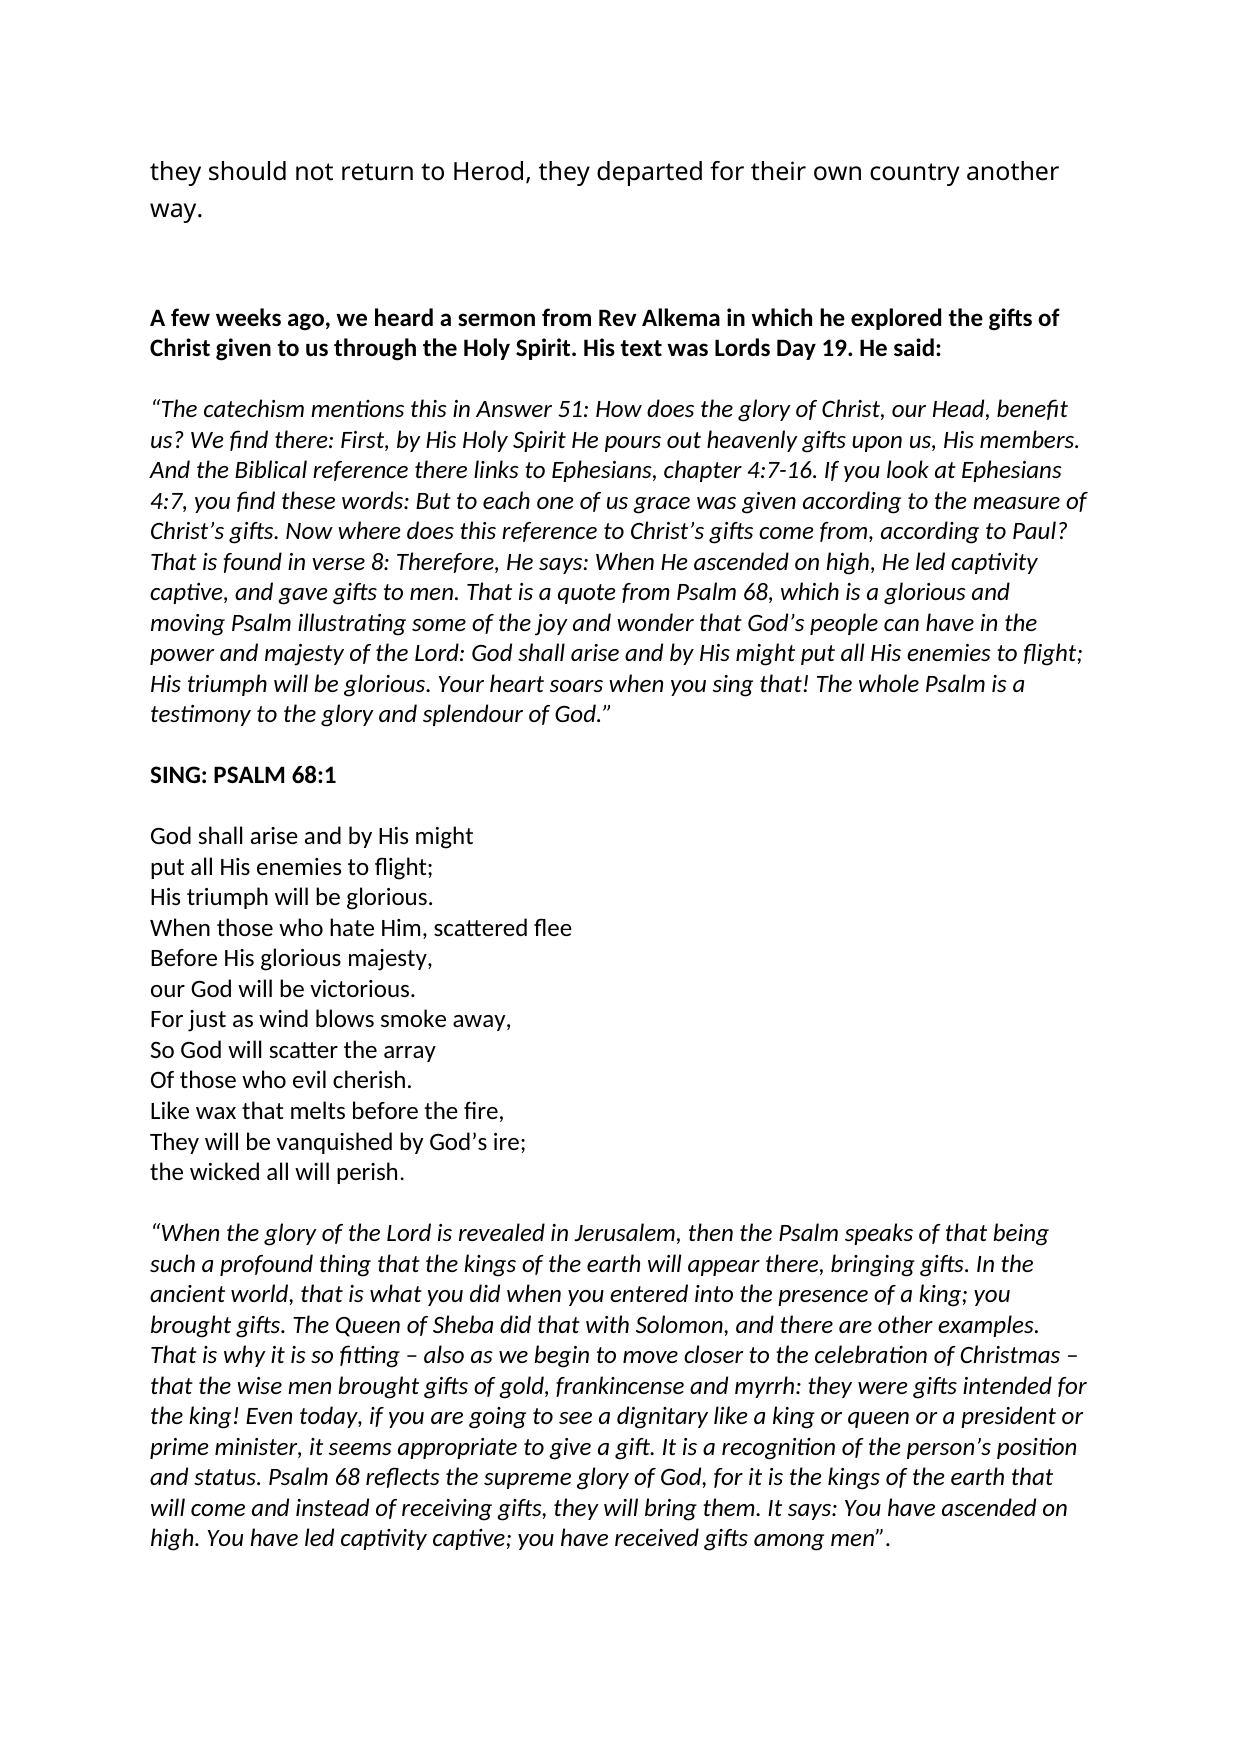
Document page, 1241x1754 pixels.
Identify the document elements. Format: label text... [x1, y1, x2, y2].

text So God will scatter the array [150, 1034, 1090, 1065]
text They will be vanquished by God’s ire; [150, 1126, 1090, 1156]
text Of those who evil cherish. [150, 1065, 1090, 1095]
text His triumph will be glorious. [150, 882, 1090, 912]
text “When the glory of the Lord is revealed in Jerusalem, then the Psalm speaks of that being such a profound thing that the kings of the earth will appear there, bringing gifts. In the ancient world, that is what you did when you entered into the presence of a king; you brought gifts. The Queen of Sheba did that with Solomon, and there are other examples. That is why it is so fitting – also as we begin to move closer to the celebration of Christmas – that the wise men brought gifts of gold, frankincense and myrrh: they were gifts intended for the king! Even today, if you are going to see a dignitary like a king or queen or a president or prime minister, it seems appropriate to give a gift. It is a recognition of the person’s position and status. Psalm 68 reflects the supreme glory of God, for it is the kings of the earth that will come and instead of receiving gifts, they will bring them. It says: You have ascended on high. You have led captivity captive; you have received gifts among men”. [150, 1217, 1090, 1553]
text 12 Then, being divinely warned in a dream that they should not return to Herod, they departed for their own country another way. [150, 150, 1090, 225]
text Like wax that melts before the fire, [150, 1095, 1090, 1126]
text the wicked all will perish. [150, 1156, 1090, 1187]
text For just as wind blows smoke away, [150, 1004, 1090, 1034]
text SING: PSALM 68:1 [150, 759, 1090, 790]
text When those who hate Him, scattered flee [150, 912, 1090, 943]
text “The catechism mentions this in Answer 51: How does the glory of Christ, our Head, benefit us? We find there: First, by His Holy Spirit He pours out heavenly gifts upon us, His members. And the Biblical reference there links to Ephesians, chapter 4:7-16. If you look at Ephesians 4:7, you find these words: But to each one of us grace was given according to the measure of Christ’s gifts. Now where does this reference to Christ’s gifts come from, according to Paul? That is found in verse 8: Therefore, He says: When He ascended on high, He led captivity captive, and gave gifts to men. That is a quote from Psalm 68, which is a glorious and moving Psalm illustrating some of the joy and wonder that God’s people can have in the power and majesty of the Lord: God shall arise and by His might put all His enemies to flight; His triumph will be glorious. Your heart soars when you sing that! The whole Psalm is a testimony to the glory and splendour of God.” [150, 393, 1090, 729]
text Before His glorious majesty, [150, 943, 1090, 973]
text put all His enemies to flight; [150, 851, 1090, 882]
text God shall arise and by His might [150, 821, 1090, 851]
text our God will be victorious. [150, 973, 1090, 1004]
text A few weeks ago, we heard a sermon from Rev Alkema in which he explored the gifts of Christ given to us through the Holy Spirit. His text was Lords Day 19. He said: [150, 302, 1090, 363]
